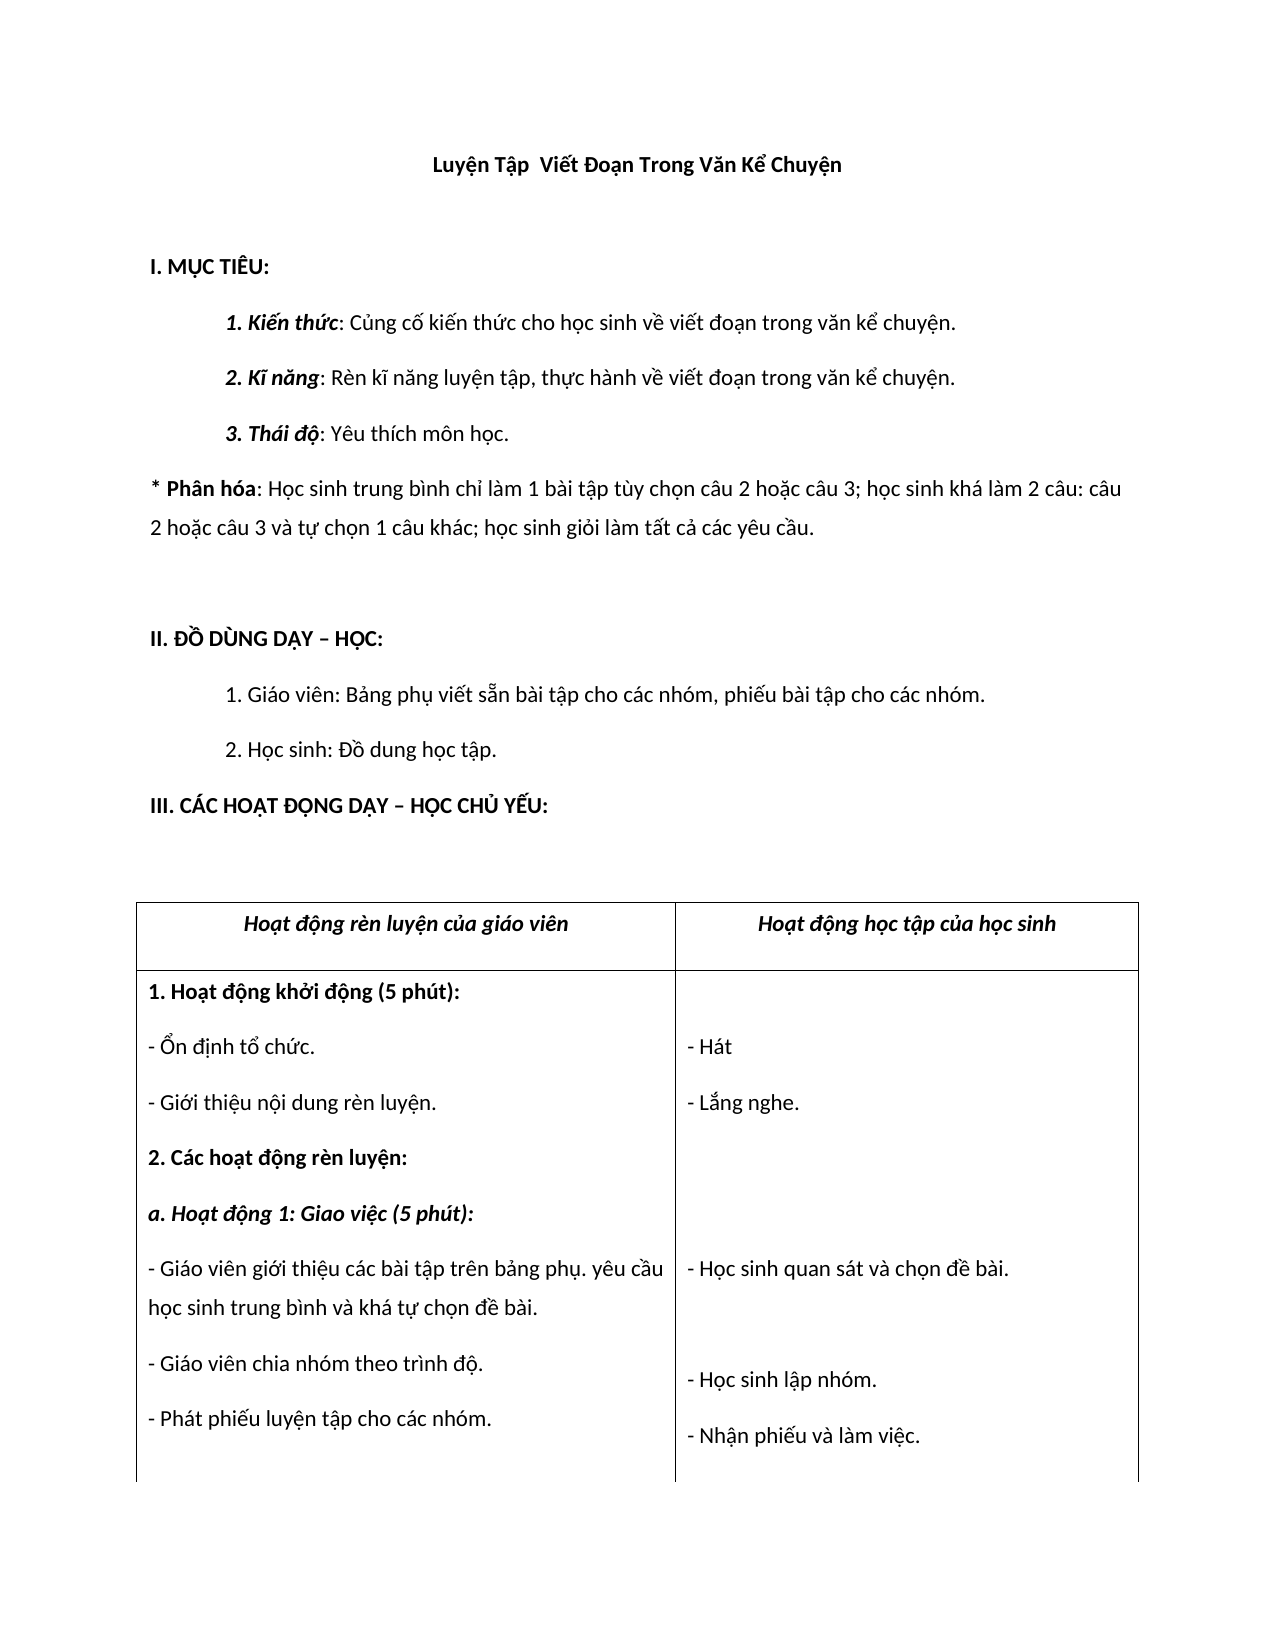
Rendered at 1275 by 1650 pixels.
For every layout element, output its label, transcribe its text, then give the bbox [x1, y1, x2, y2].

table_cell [137, 971, 675, 1482]
text * Phân hóa: Học sinh trung bình chỉ làm 1 bài tập tùy chọn câu 2 hoặc câu 3; học sinh khá làm 2 câu: câu 2 hoặc câu 3 và tự chọn 1 câu khác; học sinh giỏi làm tất cả các yêu cầu. [150, 474, 1125, 541]
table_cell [676, 971, 1138, 1482]
table_header Hoạt động rèn luyện của giáo viên [137, 903, 675, 970]
text III. CÁC HOẠT ĐỘNG DẠY – HỌC CHỦ YẾU: [150, 791, 1125, 819]
text 3. Thái độ: Yêu thích môn học. [150, 419, 1125, 447]
text Luyện Tập Viết Đoạn Trong Văn Kể Chuyện [150, 150, 1125, 178]
text 2. Học sinh: Đồ dung học tập. [150, 735, 1125, 763]
text II. ĐỒ DÙNG DẠY – HỌC: [150, 624, 1125, 652]
text 2. Kĩ năng: Rèn kĩ năng luyện tập, thực hành về viết đoạn trong văn kể chuyện. [150, 363, 1125, 391]
text I. MỤC TIÊU: [150, 252, 1125, 280]
text 1. Giáo viên: Bảng phụ viết sẵn bài tập cho các nhóm, phiếu bài tập cho các nhóm. [150, 680, 1125, 708]
text 1. Kiến thức: Củng cố kiến thức cho học sinh về viết đoạn trong văn kể chuyện. [150, 308, 1125, 336]
table_header Hoạt động học tập của học sinh [676, 903, 1138, 970]
